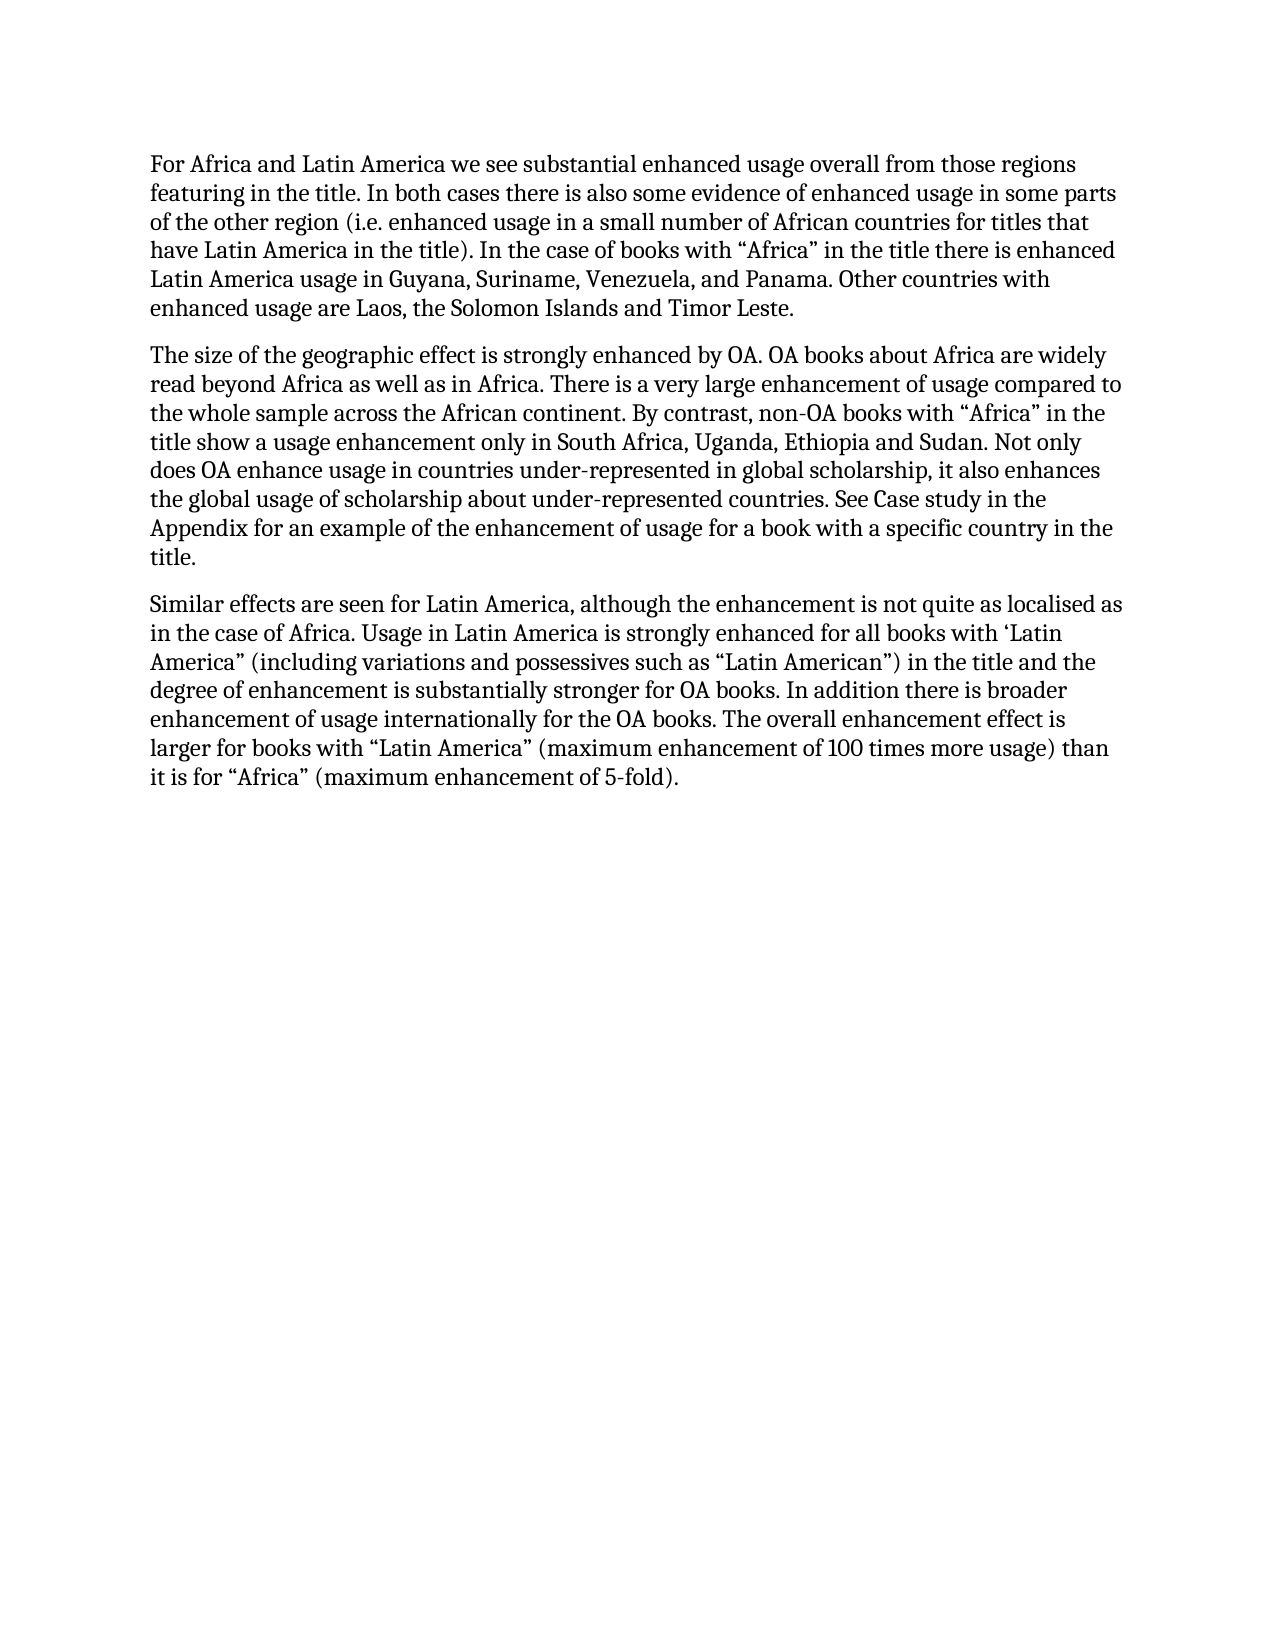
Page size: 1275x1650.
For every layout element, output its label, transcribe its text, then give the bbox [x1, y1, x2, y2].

text For Africa and Latin America we see substantial enhanced usage overall from those regions featuring in the title. In both cases there is also some evidence of enhanced usage in some parts of the other region (i.e. enhanced usage in a small number of African countries for titles that have Latin America in the title). In the case of books with “Africa” in the title there is enhanced Latin America usage in Guyana, Suriname, Venezuela, and Panama. Other countries with enhanced usage are Laos, the Solomon Islands and Timor Leste. [150, 150, 1125, 322]
text Similar effects are seen for Latin America, although the enhancement is not quite as localised as in the case of Africa. Usage in Latin America is strongly enhanced for all books with ‘Latin America” (including variations and possessives such as “Latin American”) in the title and the degree of enhancement is substantially stronger for OA books. In addition there is broader enhancement of usage internationally for the OA books. The overall enhancement effect is larger for books with “Latin America” (maximum enhancement of 100 times more usage) than it is for “Africa” (maximum enhancement of 5-fold). [150, 590, 1125, 791]
text The size of the geographic effect is strongly enhanced by OA. OA books about Africa are widely read beyond Africa as well as in Africa. There is a very large enhancement of usage compared to the whole sample across the African continent. By contrast, non-OA books with “Africa” in the title show a usage enhancement only in South Africa, Uganda, Ethiopia and Sudan. Not only does OA enhance usage in countries under-represented in global scholarship, it also enhances the global usage of scholarship about under-represented countries. See Case study in the Appendix for an example of the enhancement of usage for a book with a specific country in the title. [150, 341, 1125, 571]
